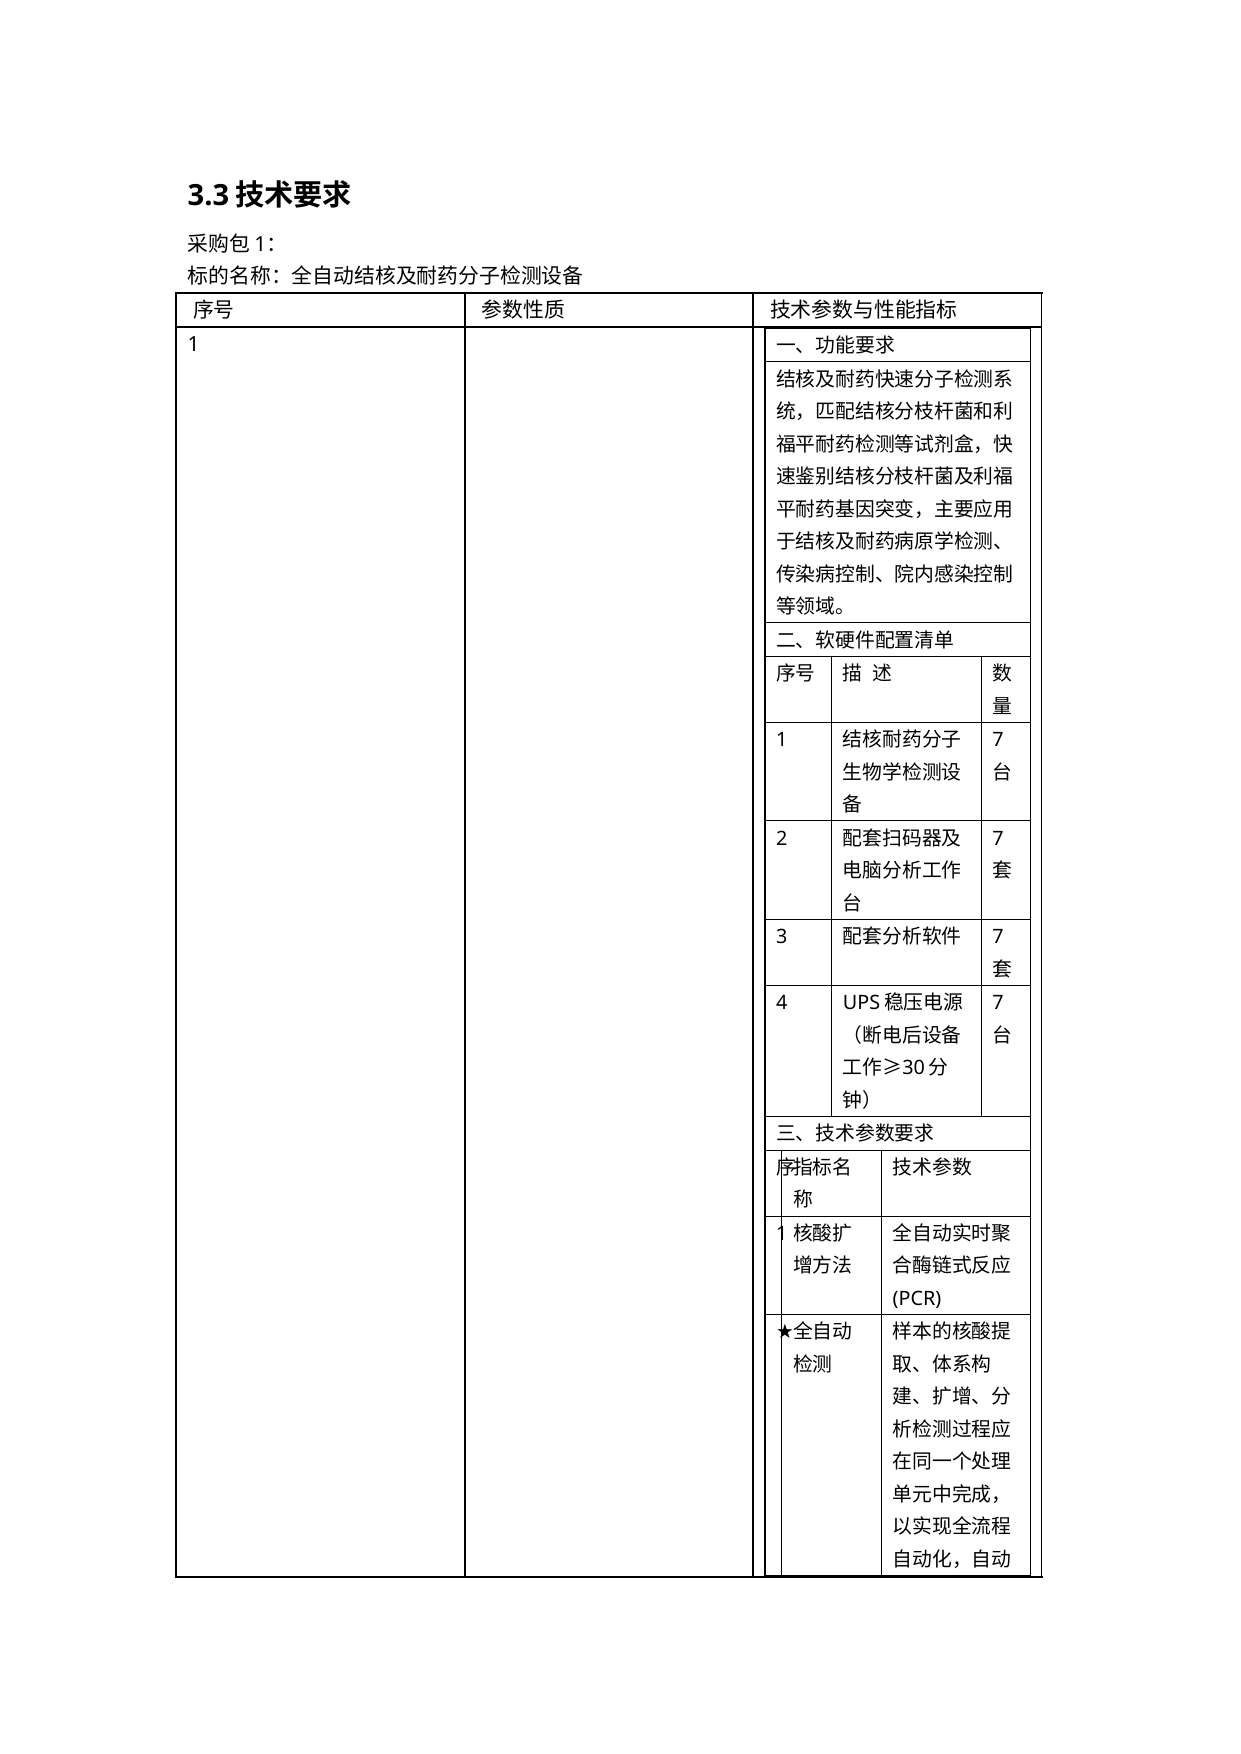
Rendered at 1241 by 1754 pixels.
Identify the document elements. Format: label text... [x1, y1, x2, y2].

table_header 技术参数与性能指标 [754, 294, 1041, 326]
table_cell [832, 723, 981, 820]
table_cell [832, 920, 981, 985]
table_cell [766, 623, 1030, 656]
table_cell [882, 1315, 1030, 1575]
table_cell [766, 657, 831, 722]
table_cell [466, 328, 752, 1576]
table_cell [982, 821, 1030, 919]
table_cell [766, 362, 1030, 622]
table_cell [782, 1315, 881, 1575]
table_cell [1031, 328, 1041, 1576]
table_header 序号 [177, 294, 464, 326]
table_cell [766, 723, 831, 820]
table_cell [982, 986, 1030, 1116]
table_cell [766, 1117, 1030, 1150]
table_cell [882, 1151, 1030, 1216]
table_cell [782, 1217, 881, 1314]
text 采购包1： [187, 227, 1053, 259]
table_cell [766, 821, 831, 919]
table_cell [766, 920, 831, 985]
text 3.3技术要求 [187, 162, 1053, 227]
table_cell [766, 1315, 781, 1575]
table_cell [832, 986, 981, 1116]
table_cell [754, 328, 764, 1576]
table_cell [832, 657, 981, 722]
table_cell [982, 920, 1030, 985]
table_cell [982, 723, 1030, 820]
table_cell [982, 657, 1030, 722]
table_cell [882, 1217, 1030, 1314]
table_cell [782, 1161, 797, 1168]
table_cell [766, 986, 831, 1116]
table_cell [766, 1217, 781, 1314]
table_cell [782, 1151, 881, 1216]
table_cell [766, 329, 1030, 361]
text 标的名称：全自动结核及耐药分子检测设备 [187, 259, 1053, 292]
table_header 参数性质 [466, 294, 752, 326]
table_cell [832, 821, 981, 919]
table_cell 1 [177, 328, 464, 1576]
table_cell [766, 1151, 781, 1216]
